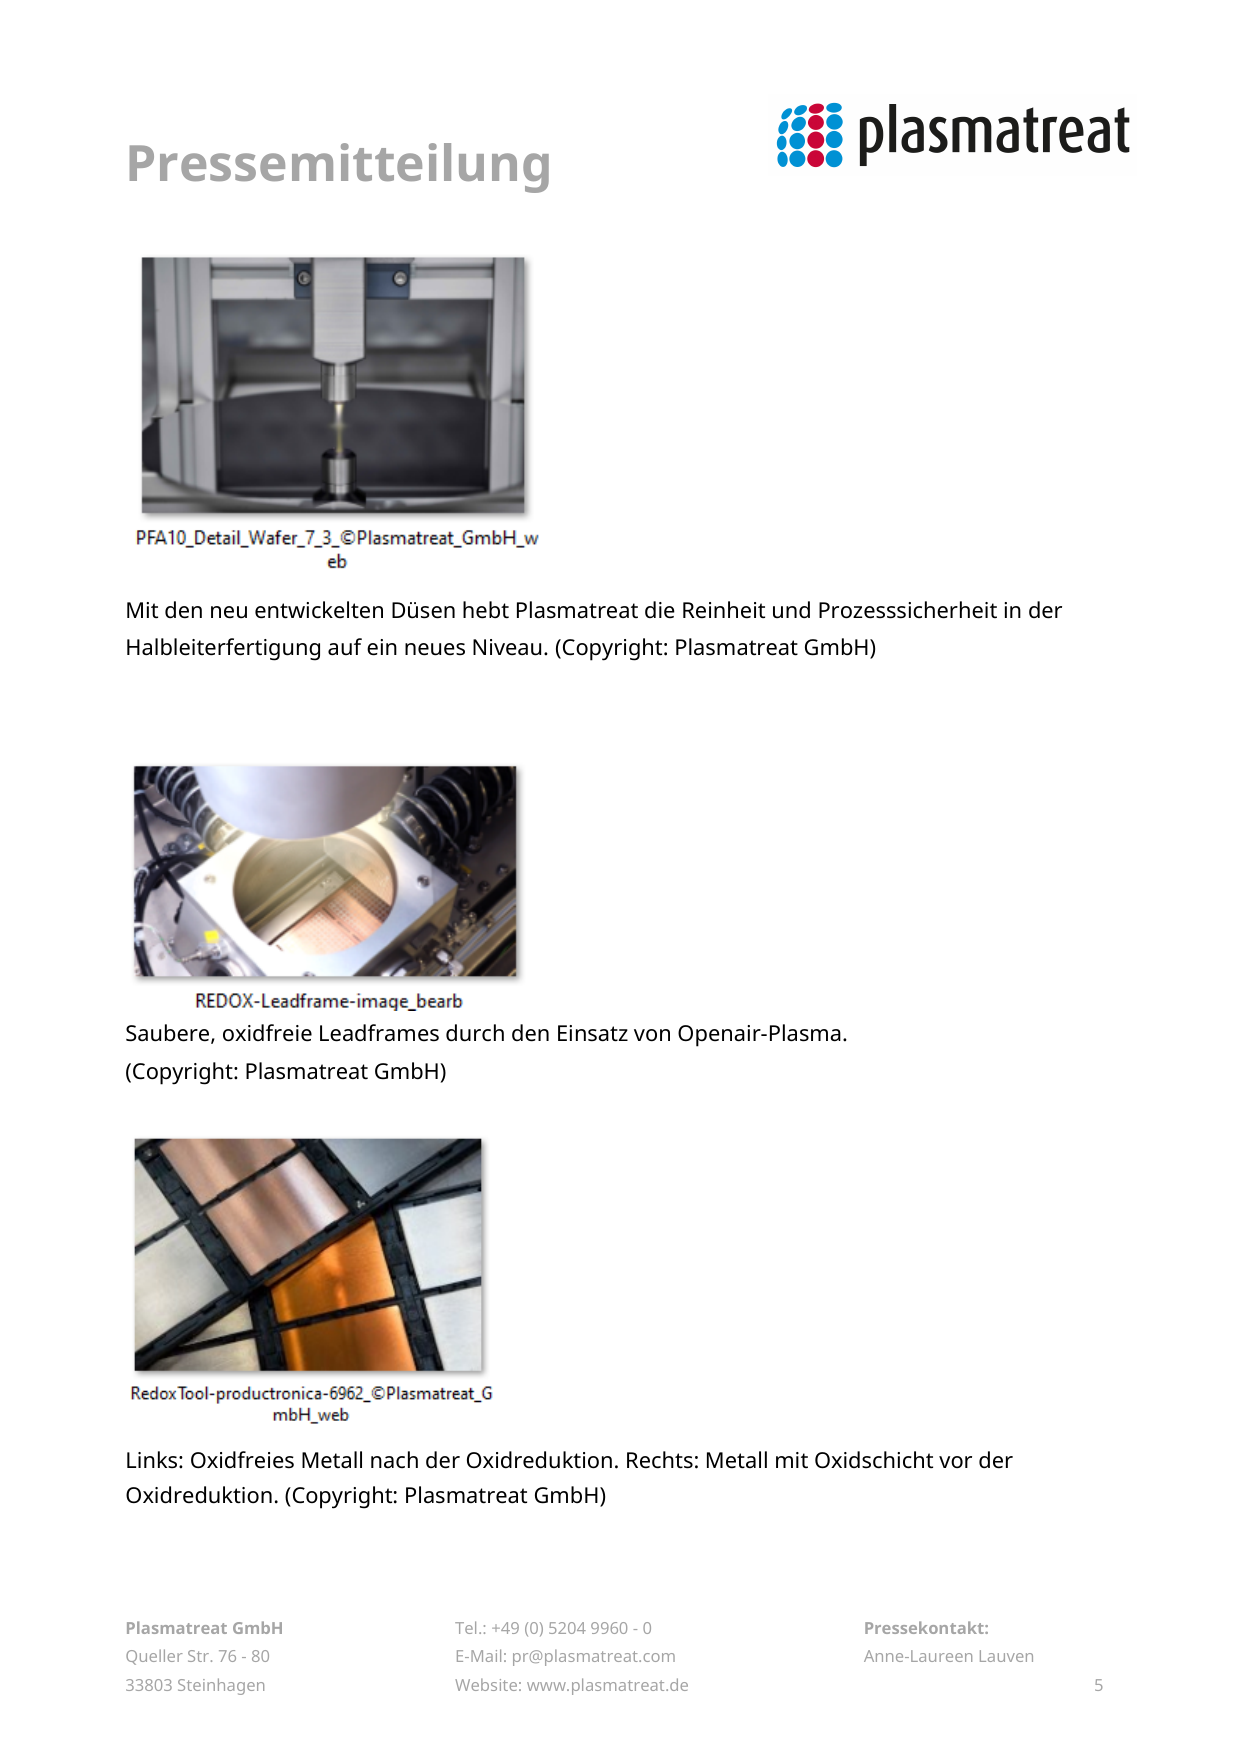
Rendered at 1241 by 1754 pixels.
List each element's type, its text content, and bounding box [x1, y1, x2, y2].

picture [125, 743, 532, 1011]
text (Copyright: Plasmatreat GmbH) [125, 1056, 1122, 1085]
picture [768, 94, 1138, 176]
text Links: Oxidfreies Metall nach der Oxidreduktion. Rechts: Metall mit Oxidschicht vor der Oxidreduktion. (Copyright: Plasmatreat GmbH) [125, 1445, 1122, 1509]
picture [125, 254, 548, 587]
text Mit den neu entwickelten Düsen hebt Plasmatreat die Reinheit und Prozesssicherheit in der Halbleiterfertigung auf ein neues Niveau. (Copyright: Plasmatreat GmbH) [125, 595, 1122, 662]
text Saubere, oxidfreie Leadframes durch den Einsatz von Openair-Plasma. [125, 1018, 1122, 1048]
picture [125, 1130, 507, 1438]
